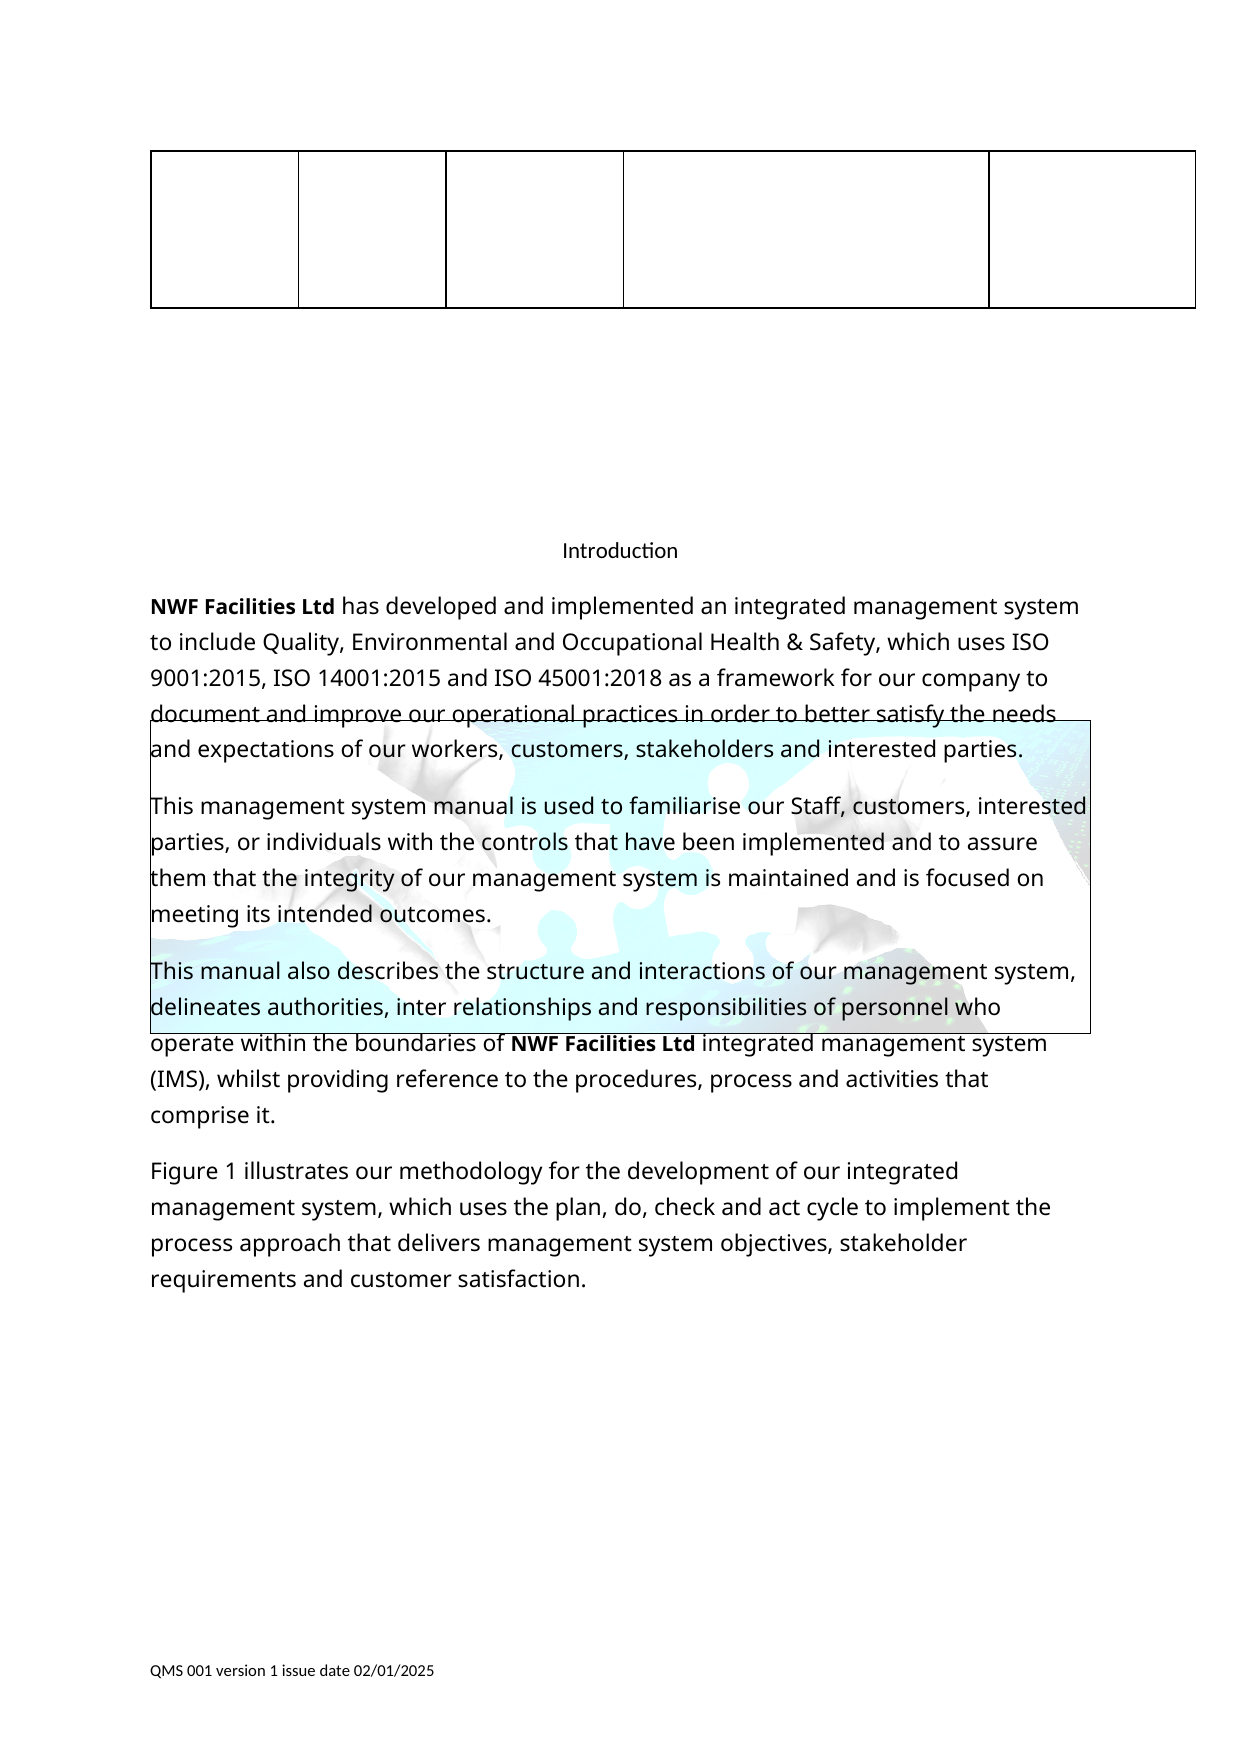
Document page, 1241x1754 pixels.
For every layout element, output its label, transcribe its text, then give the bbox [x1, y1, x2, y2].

table_cell [447, 152, 623, 307]
text This management system manual is used to familiarise our Staff, customers, interested parties, or individuals with the controls that have been implemented and to assure them that the integrity of our management system is maintained and is focused on meeting its intended outcomes. [150, 790, 1090, 929]
text This manual also describes the structure and interactions of our management system, delineates authorities, inter relationships and responsibilities of personnel who operate within the boundaries of NWF Facilities Ltd integrated management system (IMS), whilst providing reference to the procedures, process and activities that comprise it. [150, 955, 1090, 1130]
text Figure 1 illustrates our methodology for the development of our integrated management system, which uses the plan, do, check and act cycle to implement the process approach that delivers management system objectives, stakeholder requirements and customer satisfaction. [150, 1155, 1090, 1294]
table_cell [624, 152, 988, 307]
text NWF Facilities Ltd has developed and implemented an integrated management system to include Quality, Environmental and Occupational Health & Safety, which uses ISO 9001:2015, ISO 14001:2015 and ISO 45001:2018 as a framework for our company to document and improve our operational practices in order to better satisfy the needs and expectations of our workers, customers, stakeholders and interested parties. [150, 590, 1090, 765]
table_cell [990, 152, 1195, 307]
text Introduction [150, 537, 1090, 565]
table_cell [299, 152, 445, 307]
table_cell [152, 152, 298, 307]
